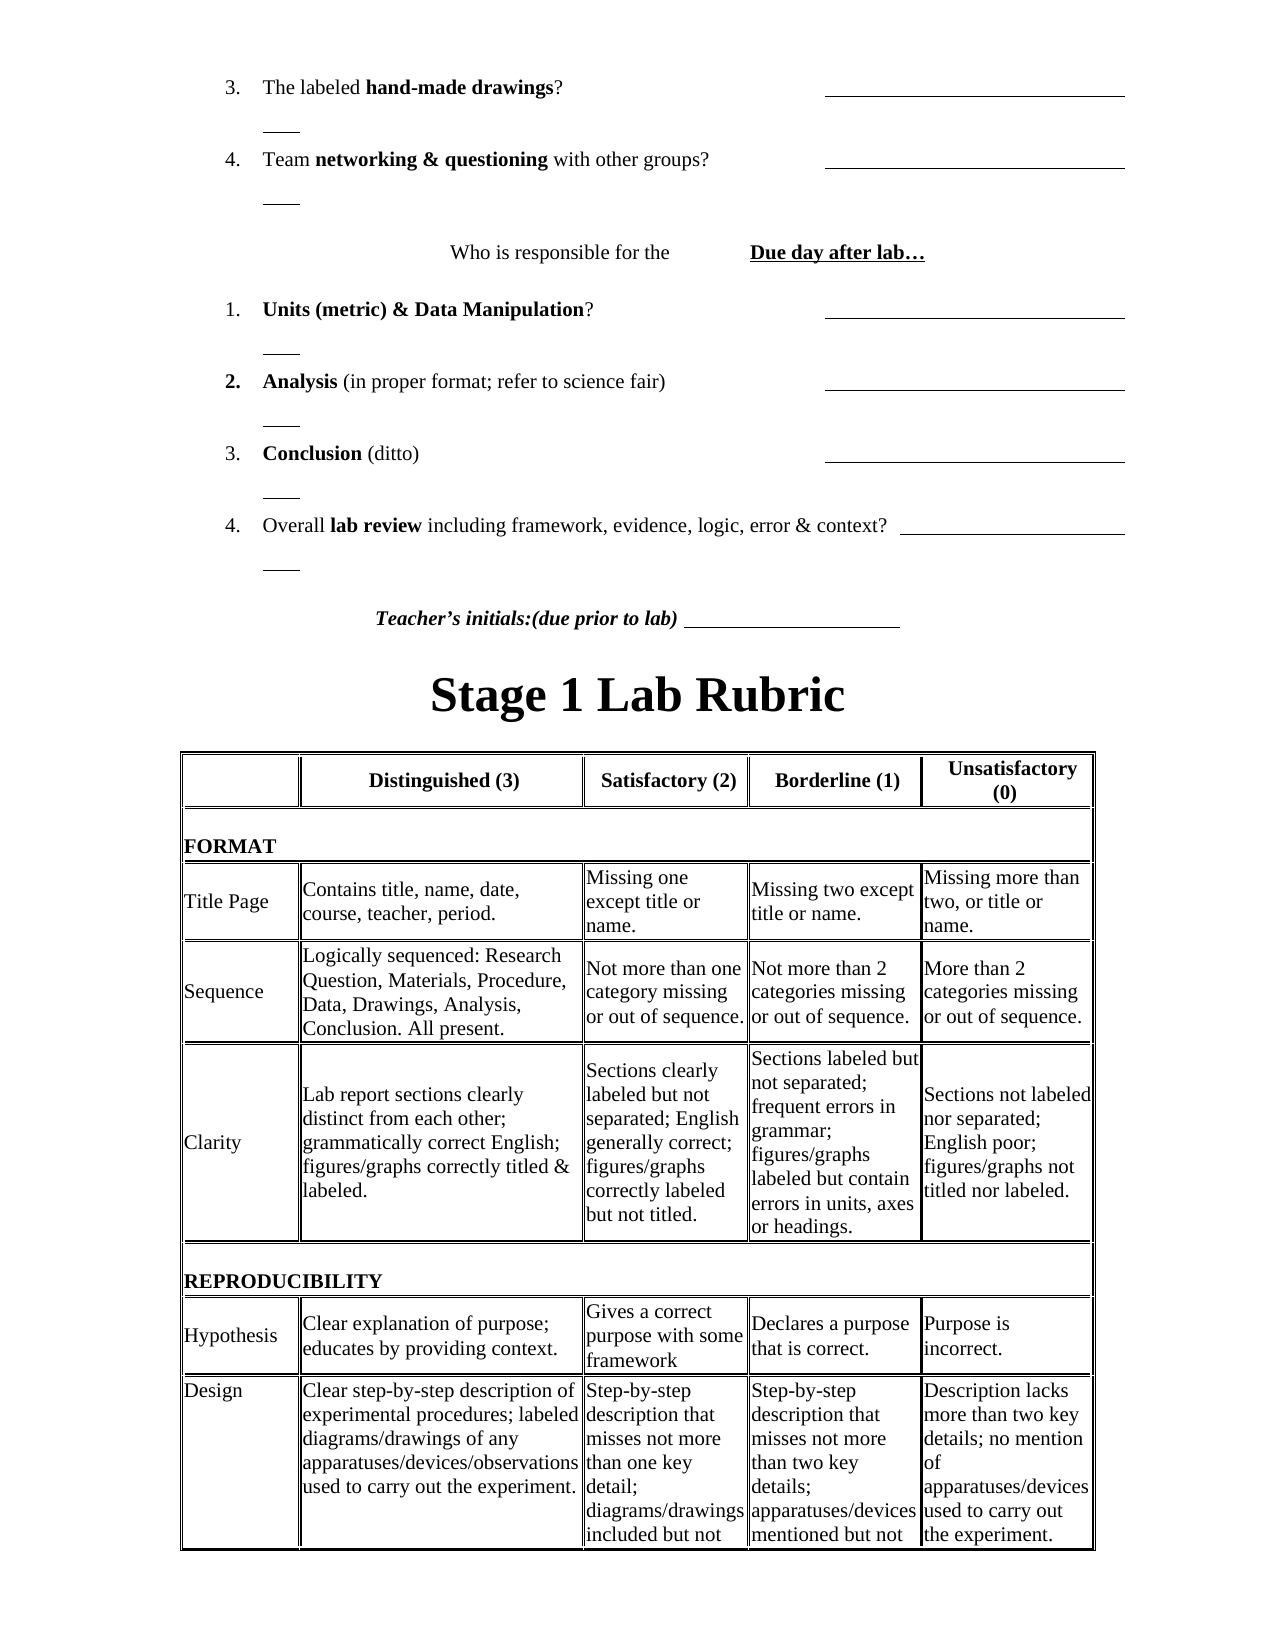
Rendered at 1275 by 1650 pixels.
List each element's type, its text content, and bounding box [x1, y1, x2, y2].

table_header [145, 663, 1130, 1553]
text Who is responsible for the Due day after lab… [375, 240, 1200, 264]
list Analysis (in proper format; refer to science fair) [225, 369, 1200, 429]
list Units (metric) & Data Manipulation? [225, 297, 1200, 357]
text Teacher’s initials:(due prior to lab) [75, 606, 1200, 630]
list Overall lab review including framework, evidence, logic, error & context? [225, 513, 1200, 573]
list Team networking & questioning with other groups? [225, 147, 1200, 207]
list The labeled hand-made drawings? [225, 75, 1200, 135]
list Conclusion (ditto) [225, 441, 1200, 501]
